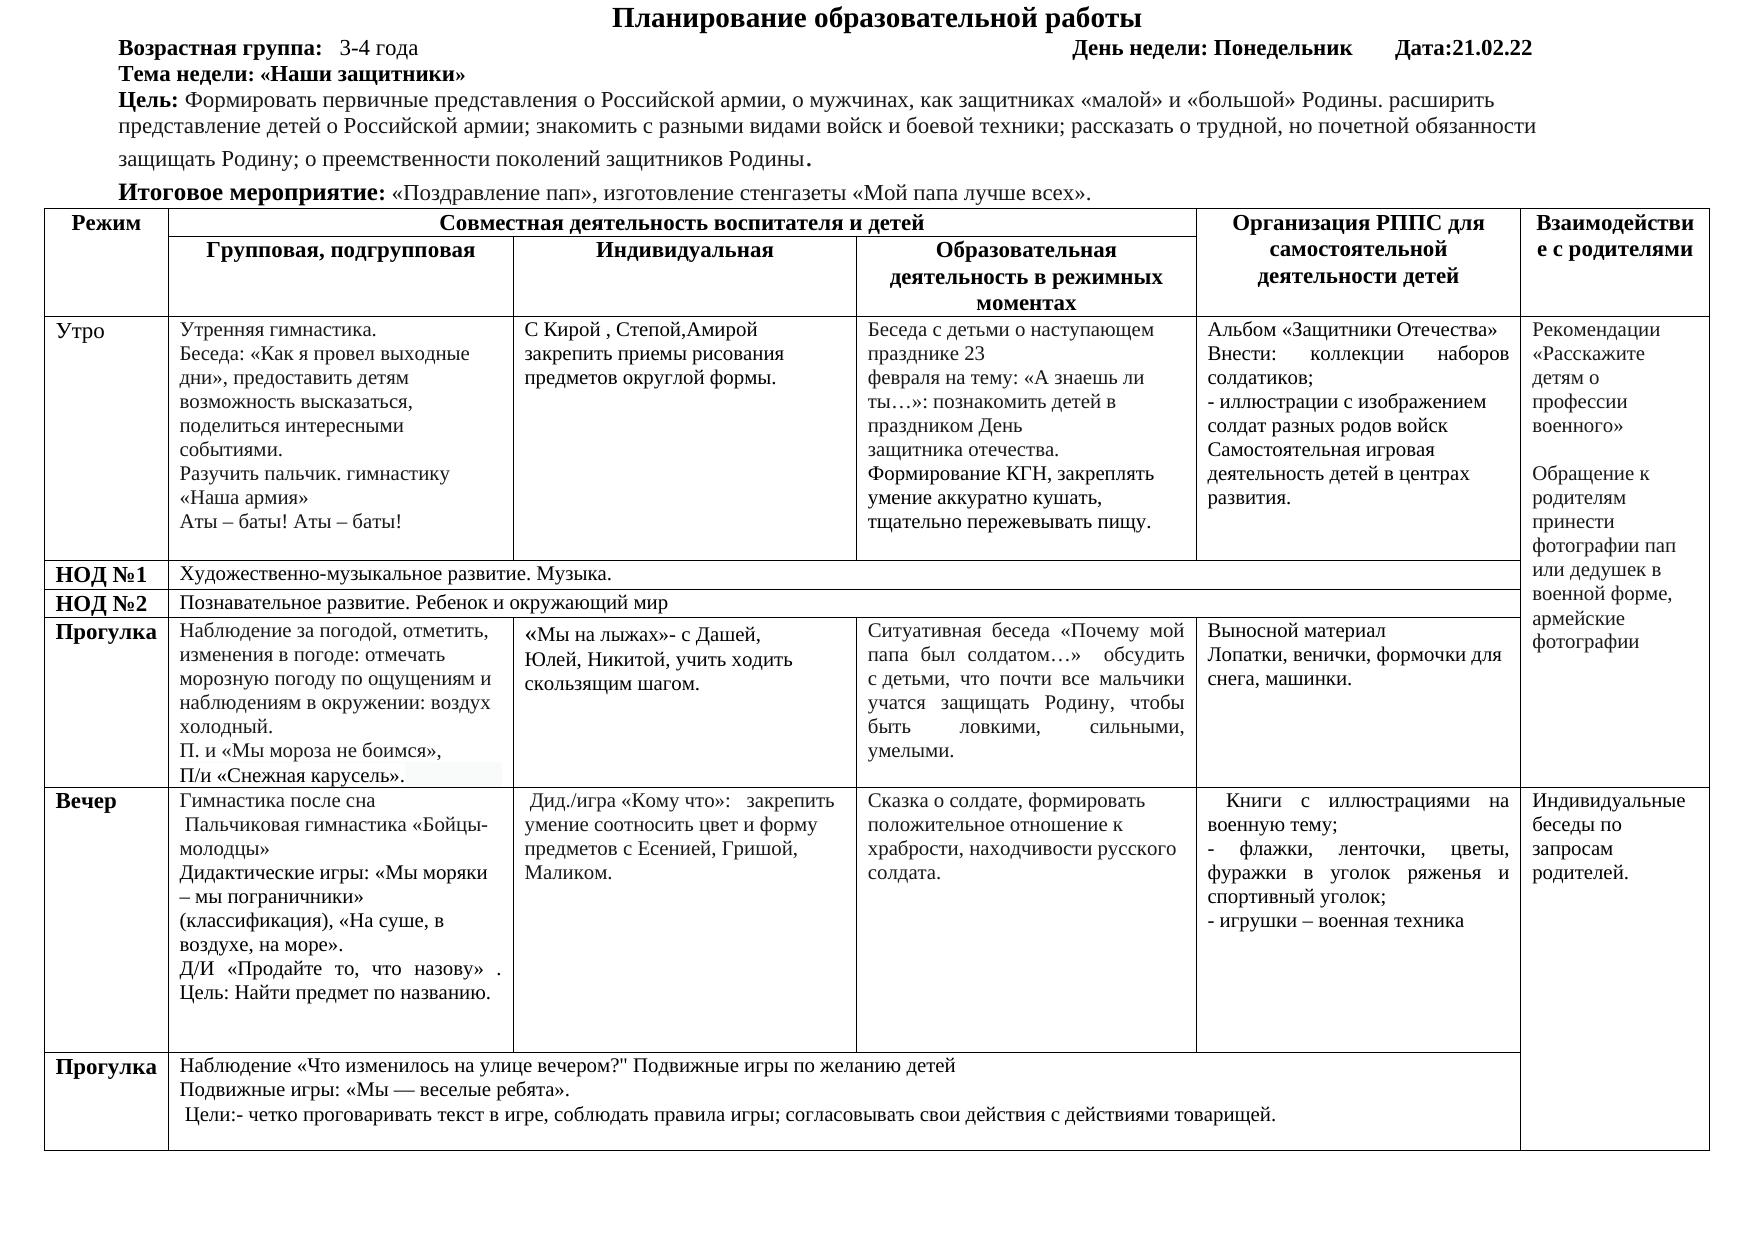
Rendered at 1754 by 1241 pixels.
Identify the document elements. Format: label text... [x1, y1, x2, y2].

table_cell Прогулка [45, 1053, 168, 1149]
table_cell Утренняя гимнастика. Беседа: «Как я провел выходные дни», предоставить детям возможность высказаться, поделиться интересными событиями. Разучить пальчик. гимнастику «Наша армия» Аты – баты! Аты – баты! [169, 317, 513, 560]
text Возрастная группа: 3-4 года День недели: Понедельник Дата:21.02.22 [118, 33, 1636, 60]
table_header Организация РППС для самостоятельной деятельности детей [1197, 209, 1520, 316]
table_cell С Кирой , Степой,Амирой закрепить приемы рисования предметов округлой формы. [514, 317, 856, 560]
table_cell Прогулка [45, 618, 168, 787]
table_cell Утро [45, 317, 168, 560]
text Тема недели: «Наши защитники» [118, 60, 1636, 86]
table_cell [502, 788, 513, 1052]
table_cell НОД №2 [45, 590, 168, 617]
table_cell Сказка о солдате, формировать положительное отношение к храбрости, находчивости русского солдата. [857, 788, 1196, 1052]
table_cell Индивидуальные беседы по запросам родителей. [1521, 788, 1709, 1149]
table_cell «Мы на лыжах»- с Дашей, Юлей, Никитой, учить ходить скользящим шагом. [514, 618, 856, 787]
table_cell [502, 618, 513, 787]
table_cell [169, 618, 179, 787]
table_cell Беседа с детьми о наступающем празднике 23 февраля на тему: «А знаешь ли ты…»: познакомить детей в праздником День защитника отечества. Формирование КГН, закреплять умение аккуратно кушать, тщательно пережевывать пищу. [857, 317, 1196, 560]
table_cell Вечер [45, 788, 168, 1052]
table_cell Групповая, подгрупповая [169, 237, 513, 316]
table_cell Индивидуальная [514, 237, 856, 316]
table_cell Выносной материал Лопатки, венички, формочки для снега, машинки. [1197, 618, 1520, 787]
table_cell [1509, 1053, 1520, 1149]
table_cell НОД №1 [45, 561, 168, 589]
table_header Взаимодействие с родителями [1521, 209, 1709, 316]
table_header Режим [45, 209, 168, 316]
text Планирование образовательной работы [118, 0, 1636, 33]
table_header Совместная деятельность воспитателя и детей [169, 209, 1196, 236]
table_cell Альбом «Защитники Отечества» Внести: коллекции наборов солдатиков; - иллюстрации с изображением солдат разных родов войск Самостоятельная игровая деятельность детей в центрах развития. [1197, 317, 1520, 560]
table_cell Образовательная деятельность в режимных моментах [857, 237, 1196, 316]
text Цель: Формировать первичные представления о Российской армии, о мужчинах, как защитниках «малой» и «большой» Родины. расширить представление детей о Российской армии; знакомить с разными видами войск и боевой техники; рассказать о трудной, но почетной обязанности защищать Родину; о преемственности поколений защитников Родины. [118, 86, 1636, 172]
table_cell Художественно-музыкальное развитие. Музыка. [169, 561, 1520, 589]
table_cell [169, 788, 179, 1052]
table_cell Познавательное развитие. Ребенок и окружающий мир [169, 590, 1520, 617]
table_cell Дид./игра «Кому что»: закрепить умение соотносить цвет и форму предметов с Есенией, Гришой, Маликом. [514, 788, 856, 1052]
table_cell Книги с иллюстрациями на военную тему; - флажки, ленточки, цветы, фуражки в уголок ряженья и спортивный уголок; - игрушки – военная техника [1197, 788, 1520, 1052]
text Итоговое мероприятие: «Поздравление пап», изготовление стенгазеты «Мой папа лучше всех». [118, 172, 1636, 208]
table_cell Ситуативная беседа «Почему мой папа был солдатом…» обсудить с детьми, что почти все мальчики учатся защищать Родину, чтобы быть ловкими, сильными, умелыми. [857, 618, 1196, 787]
table_cell Рекомендации «Расскажите детям о профессии военного» Обращение к родителям принести фотографии пап или дедушек в военной форме, армейские фотографии [1521, 317, 1709, 787]
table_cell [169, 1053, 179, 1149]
